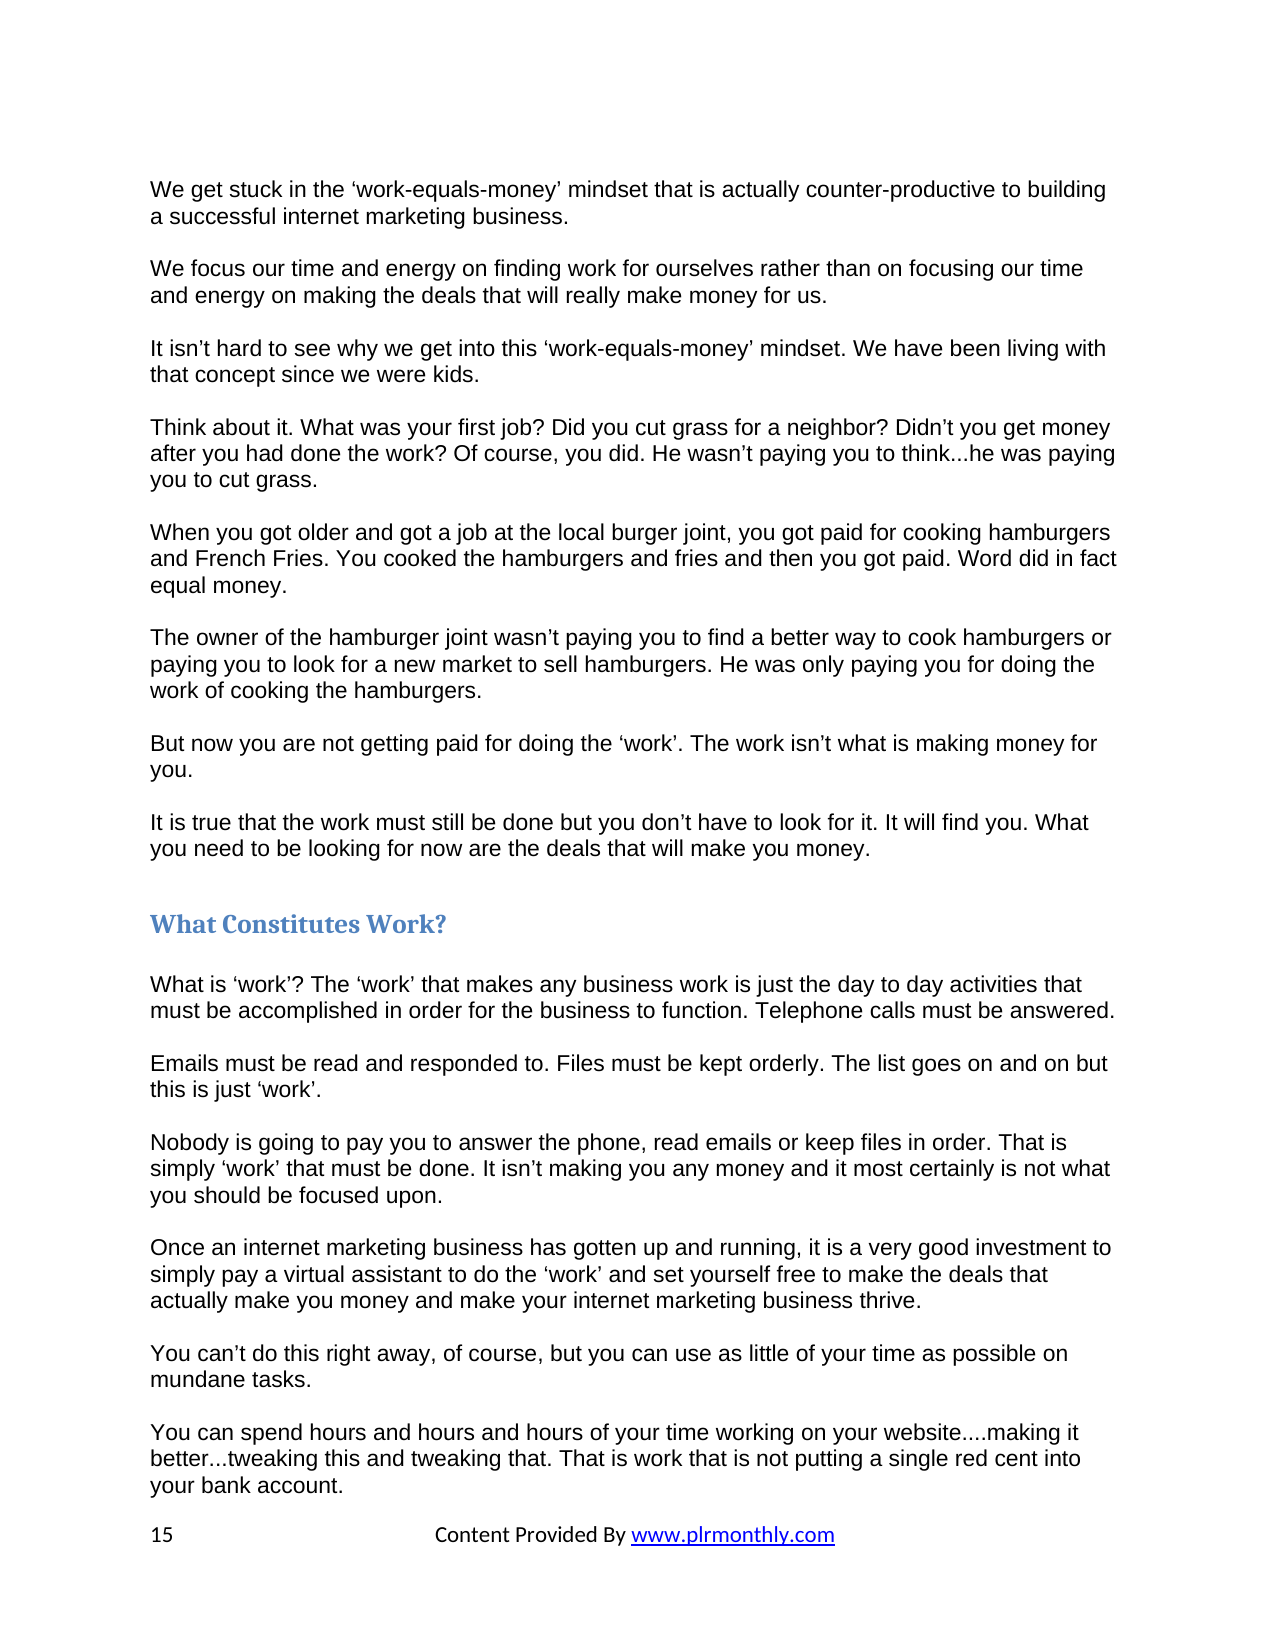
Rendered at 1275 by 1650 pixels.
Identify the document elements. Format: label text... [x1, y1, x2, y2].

text Think about it. What was your first job? Did you cut grass for a neighbor? Didn’t you get money after you had done the work? Of course, you did. He wasn’t paying you to think...he was paying you to cut grass. [150, 413, 1125, 493]
text Emails must be read and responded to. Files must be kept orderly. The list goes on and on but this is just ‘work’. [150, 1050, 1125, 1103]
text It isn’t hard to see why we get into this ‘work-equals-money’ mindset. We have been living with that concept since we were kids. [150, 334, 1125, 387]
text You can’t do this right away, of course, but you can use as little of your time as possible on mundane tasks. [150, 1340, 1125, 1392]
text When you got older and got a job at the local burger joint, you got paid for cooking hamburgers and French Fries. You cooked the hamburgers and fries and then you got paid. Word did in fact equal money. [150, 519, 1125, 598]
text Once an internet marketing business has gotten up and running, it is a very good investment to simply pay a virtual assistant to do the ‘work’ and set yourself free to make the deals that actually make you money and make your internet marketing business thrive. [150, 1234, 1125, 1313]
text Nobody is going to pay you to answer the phone, read emails or keep files in order. That is simply ‘work’ that must be done. It isn’t making you any money and it most certainly is not what you should be focused upon. [150, 1129, 1125, 1208]
subtitle What Constitutes Work? [150, 909, 1125, 940]
text The owner of the hamburger joint wasn’t paying you to find a better way to cook hamburgers or paying you to look for a new market to sell hamburgers. He was only paying you for doing the work of cooking the hamburgers. [150, 624, 1125, 703]
text We focus our time and energy on finding work for ourselves rather than on focusing our time and energy on making the deals that will really make money for us. [150, 255, 1125, 308]
text We get stuck in the ‘work-equals-money’ mindset that is actually counter-productive to building a successful internet marketing business. [150, 176, 1125, 229]
text What is ‘work’? The ‘work’ that makes any business work is just the day to day activities that must be accomplished in order for the business to function. Telephone calls must be answered. [150, 971, 1125, 1023]
text It is true that the work must still be done but you don’t have to look for it. It will find you. What you need to be looking for now are the deals that will make you money. [150, 809, 1125, 862]
text You can spend hours and hours and hours of your time working on your website....making it better...tweaking this and tweaking that. That is work that is not putting a single red cent into your bank account. [150, 1419, 1125, 1498]
text But now you are not getting paid for doing the ‘work’. The work isn’t what is making money for you. [150, 730, 1125, 782]
